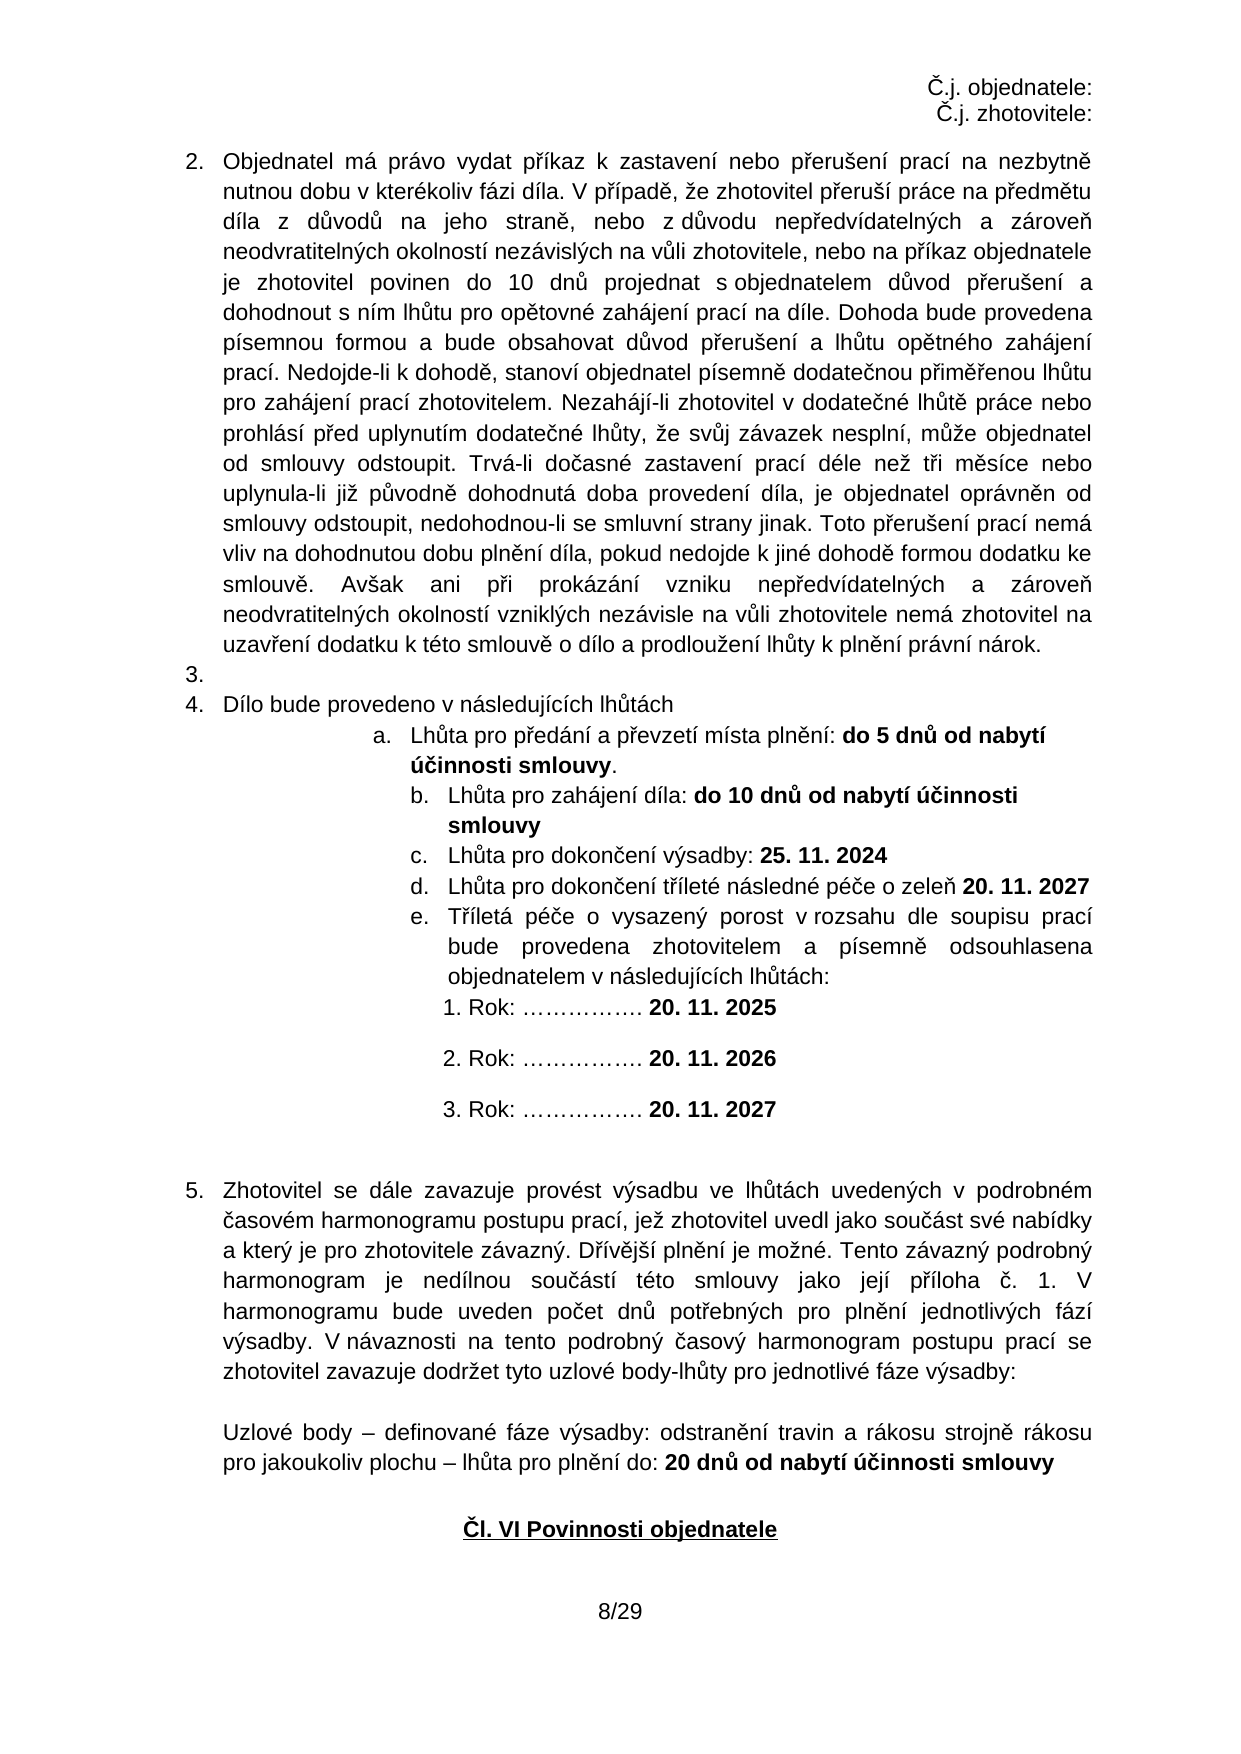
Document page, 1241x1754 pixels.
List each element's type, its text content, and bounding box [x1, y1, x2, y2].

text Čl. VI Povinnosti objednatele [148, 1516, 1093, 1543]
list Tříletá péče o vysazený porost v rozsahu dle soupisu prací bude provedena zhotovitelem a písemně odsouhlasena objednatelem v následujících lhůtách: [410, 903, 1093, 989]
list Lhůta pro dokončení výsadby: 25. 11. 2024 [410, 842, 1093, 869]
list Lhůta pro předání a převzetí místa plnění: do 5 dnů od nabytí účinnosti smlouvy. [373, 722, 1093, 778]
list Dílo bude provedeno v následujících lhůtách [185, 691, 1093, 718]
text 1. Rok: ……………. 20. 11. 2025 [372, 993, 1093, 1020]
list Objednatel má právo vydat příkaz k zastavení nebo přerušení prací na nezbytně nutnou dobu v kterékoliv fázi díla. V případě, že zhotovitel přeruší práce na předmětu díla z důvodů na jeho straně, nebo z důvodu nepředvídatelných a zároveň neodvratitelných okolností nezávislých na vůli zhotovitele, nebo na příkaz objednatele je zhotovitel povinen do 10 dnů projednat s objednatelem důvod přerušení a dohodnout s ním lhůtu pro opětovné zahájení prací na díle. Dohoda bude provedena písemnou formou a bude obsahovat důvod přerušení a lhůtu opětného zahájení prací. Nedojde-li k dohodě, stanoví objednatel písemně dodatečnou přiměřenou lhůtu pro zahájení prací zhotovitelem. Nezahájí-li zhotovitel v dodatečné lhůtě práce nebo prohlásí před uplynutím dodatečné lhůty, že svůj závazek nesplní, může objednatel od smlouvy odstoupit. Trvá-li dočasné zastavení prací déle než tři měsíce nebo uplynula-li již původně dohodnutá doba provedení díla, je objednatel oprávněn od smlouvy odstoupit, nedohodnou-li se smluvní strany jinak. Toto přerušení prací nemá vliv na dohodnutou dobu plnění díla, pokud nedojde k jiné dohodě formou dodatku ke smlouvě. Avšak ani při prokázání vzniku nepředvídatelných a zároveň neodvratitelných okolností vzniklých nezávisle na vůli zhotovitele nemá zhotovitel na uzavření dodatku k této smlouvě o dílo a prodloužení lhůty k plnění právní nárok. [185, 148, 1093, 657]
text 2. Rok: ……………. 20. 11. 2026 [372, 1044, 1093, 1071]
text Uzlové body – definované fáze výsadby: odstranění travin a rákosu strojně rákosu pro jakoukoliv plochu – lhůta pro plnění do: 20 dnů od nabytí účinnosti smlouvy [223, 1418, 1093, 1475]
text 3. Rok: ……………. 20. 11. 2027 [372, 1096, 1093, 1122]
list Lhůta pro zahájení díla: do 10 dnů od nabytí účinnosti smlouvy [410, 782, 1093, 838]
list Zhotovitel se dále zavazuje provést výsadbu ve lhůtách uvedených v podrobném časovém harmonogramu postupu prací, jež zhotovitel uvedl jako součást své nabídky a který je pro zhotovitele závazný. Dřívější plnění je možné. Tento závazný podrobný harmonogram je nedílnou součástí této smlouvy jako její příloha č. 1. V harmonogramu bude uveden počet dnů potřebných pro plnění jednotlivých fází výsadby. V návaznosti na tento podrobný časový harmonogram postupu prací se zhotovitel zavazuje dodržet tyto uzlové body-lhůty pro jednotlivé fáze výsadby: [185, 1177, 1093, 1384]
list Lhůta pro dokončení tříleté následné péče o zeleň 20. 11. 2027 [410, 873, 1093, 899]
